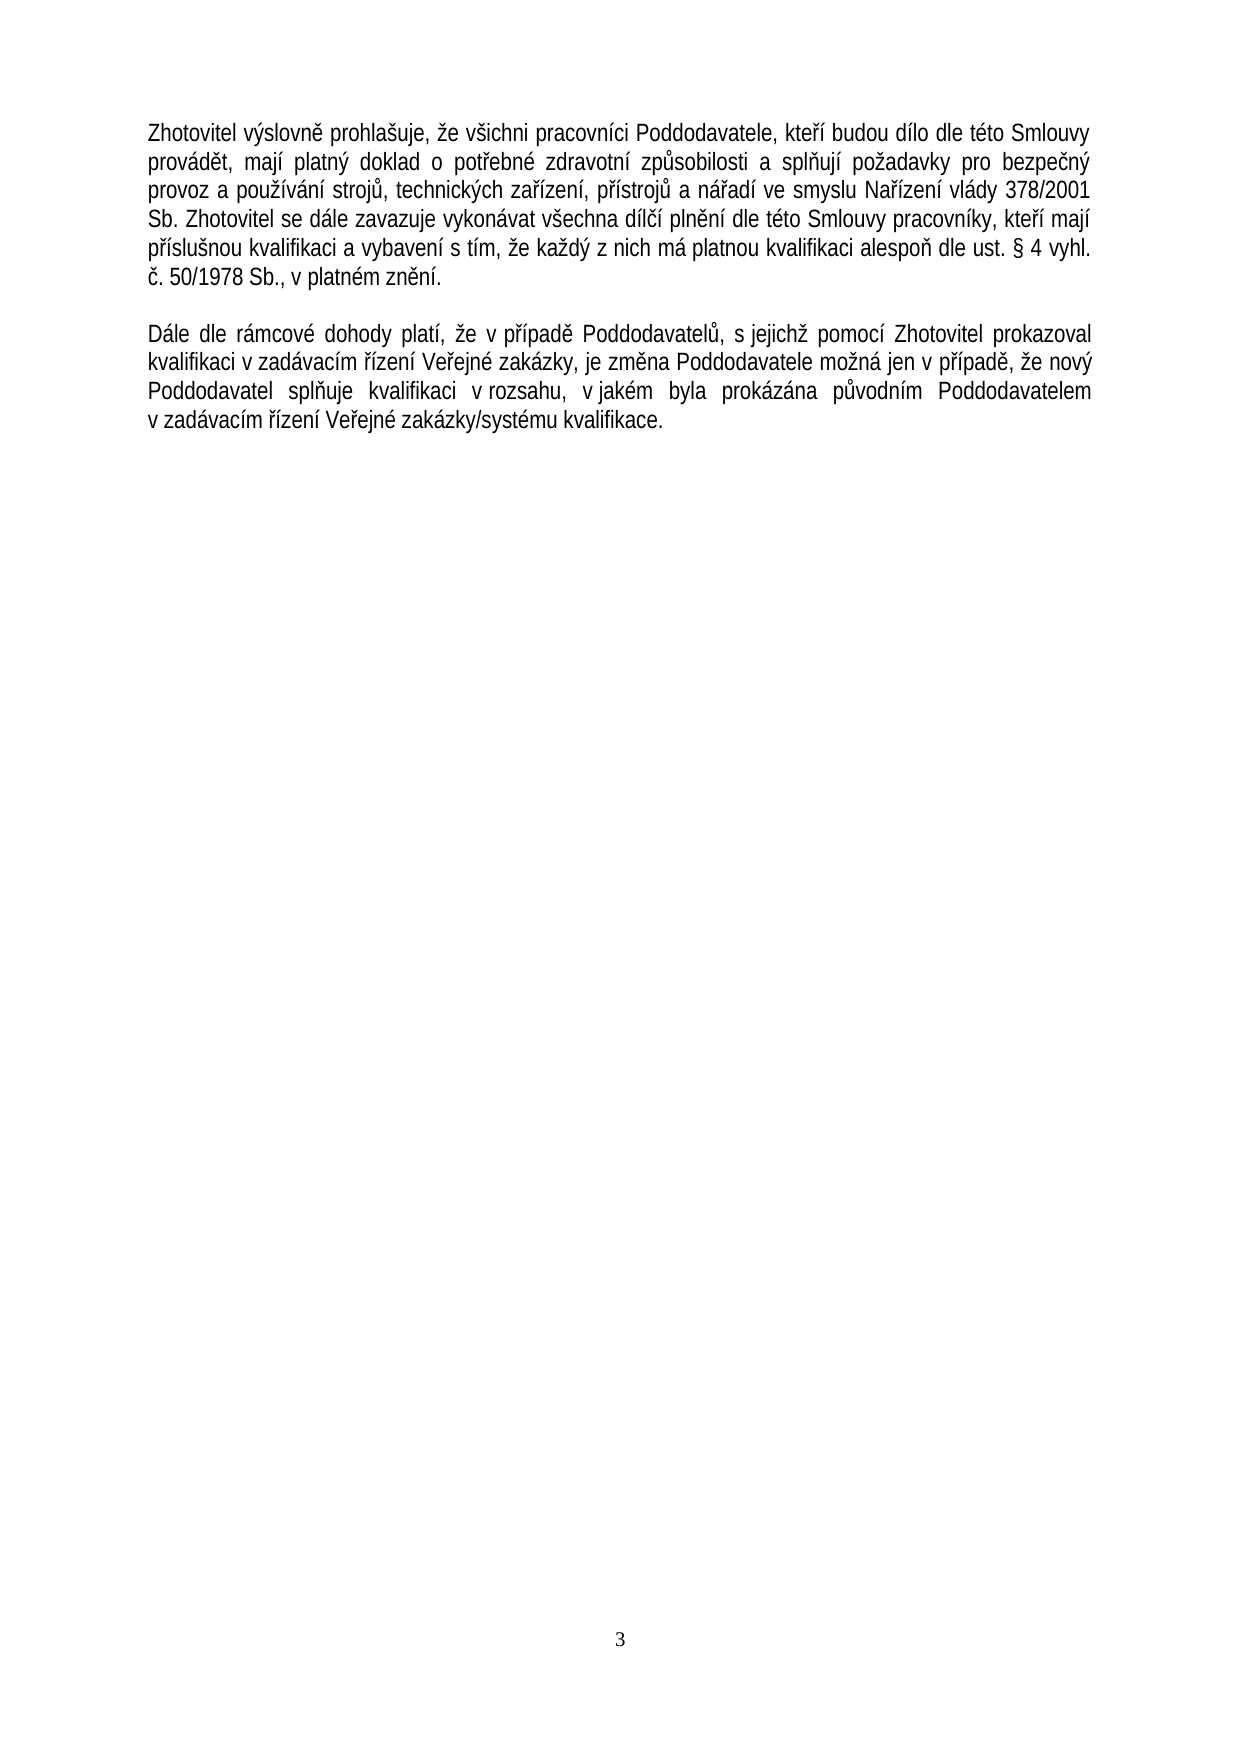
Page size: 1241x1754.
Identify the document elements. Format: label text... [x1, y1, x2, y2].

text Zhotovitel výslovně prohlašuje, že všichni pracovníci Poddodavatele, kteří budou dílo dle této Smlouvy provádět, mají platný doklad o potřebné zdravotní způsobilosti a splňují požadavky pro bezpečný provoz a používání strojů, technických zařízení, přístrojů a nářadí ve smyslu Nařízení vlády 378/2001 Sb. Zhotovitel se dále zavazuje vykonávat všechna dílčí plnění dle této Smlouvy pracovníky, kteří mají příslušnou kvalifikaci a vybavení s tím, že každý z nich má platnou kvalifikaci alespoň dle ust. § 4 vyhl. č. 50/1978 Sb., v platném znění. [148, 118, 1093, 290]
text Dále dle rámcové dohody platí, že v případě Poddodavatelů, s jejichž pomocí Zhotovitel prokazoval kvalifikaci v zadávacím řízení Veřejné zakázky, je změna Poddodavatele možná jen v případě, že nový Poddodavatel splňuje kvalifikaci v rozsahu, v jakém byla prokázána původním Poddodavatelem v zadávacím řízení Veřejné zakázky/systému kvalifikace. [148, 319, 1093, 433]
